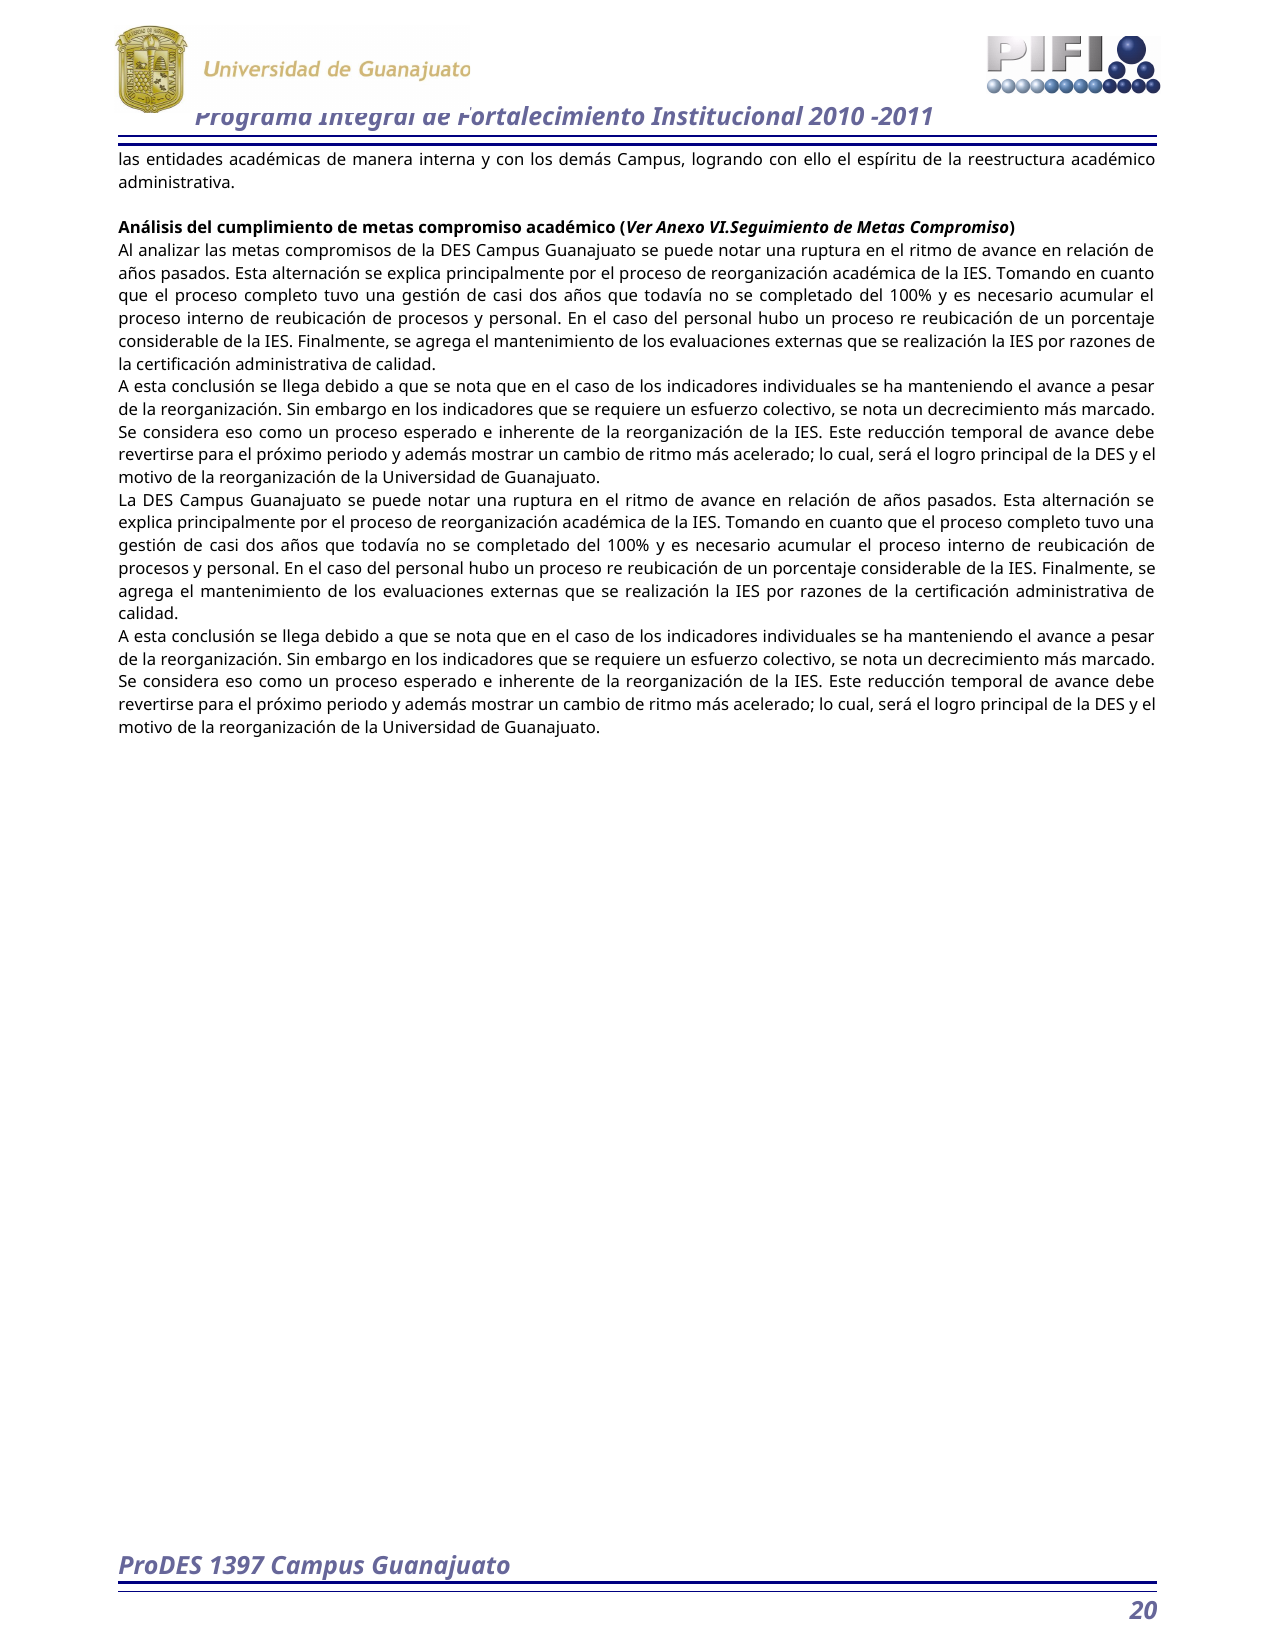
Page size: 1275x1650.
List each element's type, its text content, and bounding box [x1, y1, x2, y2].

text A esta conclusión se llega debido a que se nota que en el caso de los indicadores individuales se ha manteniendo el avance a pesar de la reorganización. Sin embargo en los indicadores que se requiere un esfuerzo colectivo, se nota un decrecimiento más marcado. Se considera eso como un proceso esperado e inherente de la reorganización de la IES. Este reducción temporal de avance debe revertirse para el próximo periodo y además mostrar un cambio de ritmo más acelerado; lo cual, será el logro principal de la DES y el motivo de la reorganización de la Universidad de Guanajuato. [118, 624, 1157, 738]
text Análisis del cumplimiento de metas compromiso académico (Ver Anexo VI.Seguimiento de Metas Compromiso) [118, 216, 1157, 238]
picture [114, 25, 471, 113]
text A esta conclusión se llega debido a que se nota que en el caso de los indicadores individuales se ha manteniendo el avance a pesar de la reorganización. Sin embargo en los indicadores que se requiere un esfuerzo colectivo, se nota un decrecimiento más marcado. Se considera eso como un proceso esperado e inherente de la reorganización de la IES. Este reducción temporal de avance debe revertirse para el próximo periodo y además mostrar un cambio de ritmo más acelerado; lo cual, será el logro principal de la DES y el motivo de la reorganización de la Universidad de Guanajuato. [118, 375, 1157, 488]
text La DES Campus Guanajuato se puede notar una ruptura en el ritmo de avance en relación de años pasados. Esta alternación se explica principalmente por el proceso de reorganización académica de la IES. Tomando en cuanto que el proceso completo tuvo una gestión de casi dos años que todavía no se completado del 100% y es necesario acumular el proceso interno de reubicación de procesos y personal. En el caso del personal hubo un proceso re reubicación de un porcentaje considerable de la IES. Finalmente, se agrega el mantenimiento de los evaluaciones externas que se realización la IES por razones de la certificación administrativa de calidad. [118, 488, 1157, 624]
text Al analizar las metas compromisos de la DES Campus Guanajuato se puede notar una ruptura en el ritmo de avance en relación de años pasados. Esta alternación se explica principalmente por el proceso de reorganización académica de la IES. Tomando en cuanto que el proceso completo tuvo una gestión de casi dos años que todavía no se completado del 100% y es necesario acumular el proceso interno de reubicación de procesos y personal. En el caso del personal hubo un proceso re reubicación de un porcentaje considerable de la IES. Finalmente, se agrega el mantenimiento de los evaluaciones externas que se realización la IES por razones de la certificación administrativa de calidad. [118, 238, 1157, 375]
picture [986, 36, 1161, 94]
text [118, 148, 1157, 193]
